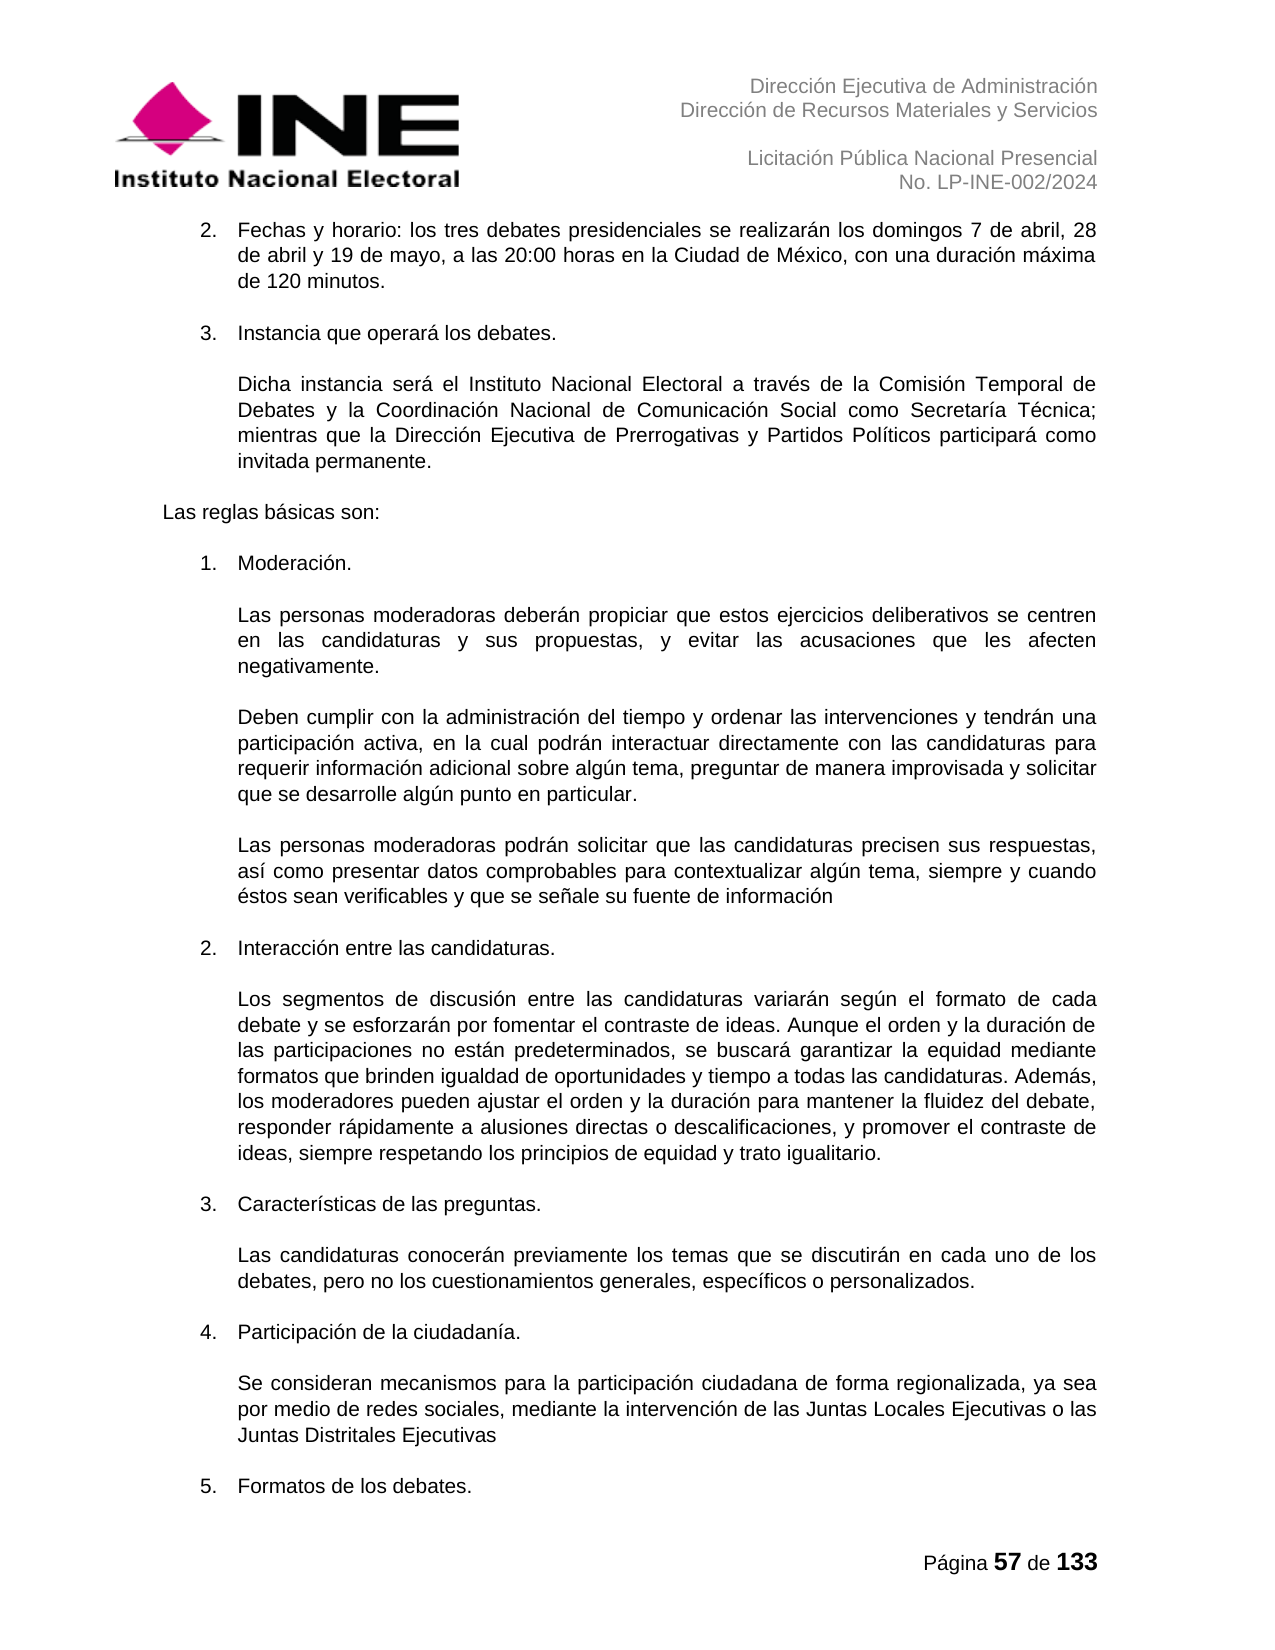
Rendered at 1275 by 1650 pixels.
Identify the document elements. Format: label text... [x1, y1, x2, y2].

text Las personas moderadoras deberán propiciar que estos ejercicios deliberativos se centren en las candidaturas y sus propuestas, y evitar las acusaciones que les afecten negativamente. [237, 602, 1098, 678]
text Los segmentos de discusión entre las candidaturas variarán según el formato de cada debate y se esforzarán por fomentar el contraste de ideas. Aunque el orden y la duración de las participaciones no están predeterminados, se buscará garantizar la equidad mediante formatos que brinden igualdad de oportunidades y tiempo a todas las candidaturas. Además, los moderadores pueden ajustar el orden y la duración para mantener la fluidez del debate, responder rápidamente a alusiones directas o descalificaciones, y promover el contraste de ideas, siempre respetando los principios de equidad y trato igualitario. [237, 987, 1098, 1164]
list Interacción entre las candidaturas. [200, 936, 1098, 959]
picture [115, 82, 459, 187]
list Características de las preguntas. [200, 1192, 1098, 1216]
list Instancia que operará los debates. [200, 320, 1098, 344]
text Las reglas básicas son: [162, 500, 1098, 524]
text Se consideran mecanismos para la participación ciudadana de forma regionalizada, ya sea por medio de redes sociales, mediante la intervención de las Juntas Locales Ejecutivas o las Juntas Distritales Ejecutivas [237, 1371, 1098, 1446]
list Formatos de los debates. [200, 1474, 1098, 1498]
text Dicha instancia será el Instituto Nacional Electoral a través de la Comisión Temporal de Debates y la Coordinación Nacional de Comunicación Social como Secretaría Técnica; mientras que la Dirección Ejecutiva de Prerrogativas y Partidos Políticos participará como invitada permanente. [237, 372, 1098, 473]
text Deben cumplir con la administración del tiempo y ordenar las intervenciones y tendrán una participación activa, en la cual podrán interactuar directamente con las candidaturas para requerir información adicional sobre algún tema, preguntar de manera improvisada y solicitar que se desarrolle algún punto en particular. [237, 705, 1098, 806]
text Las personas moderadoras podrán solicitar que las candidaturas precisen sus respuestas, así como presentar datos comprobables para contextualizar algún tema, siempre y cuando éstos sean verificables y que se señale su fuente de información [237, 833, 1098, 908]
list Moderación. [200, 551, 1098, 575]
text Las candidaturas conocerán previamente los temas que se discutirán en cada uno de los debates, pero no los cuestionamientos generales, específicos o personalizados. [237, 1243, 1098, 1293]
list Fechas y horario: los tres debates presidenciales se realizarán los domingos 7 de abril, 28 de abril y 19 de mayo, a las 20:00 horas en la Ciudad de México, con una duración máxima de 120 minutos. [200, 218, 1098, 293]
list Participación de la ciudadanía. [200, 1320, 1098, 1344]
